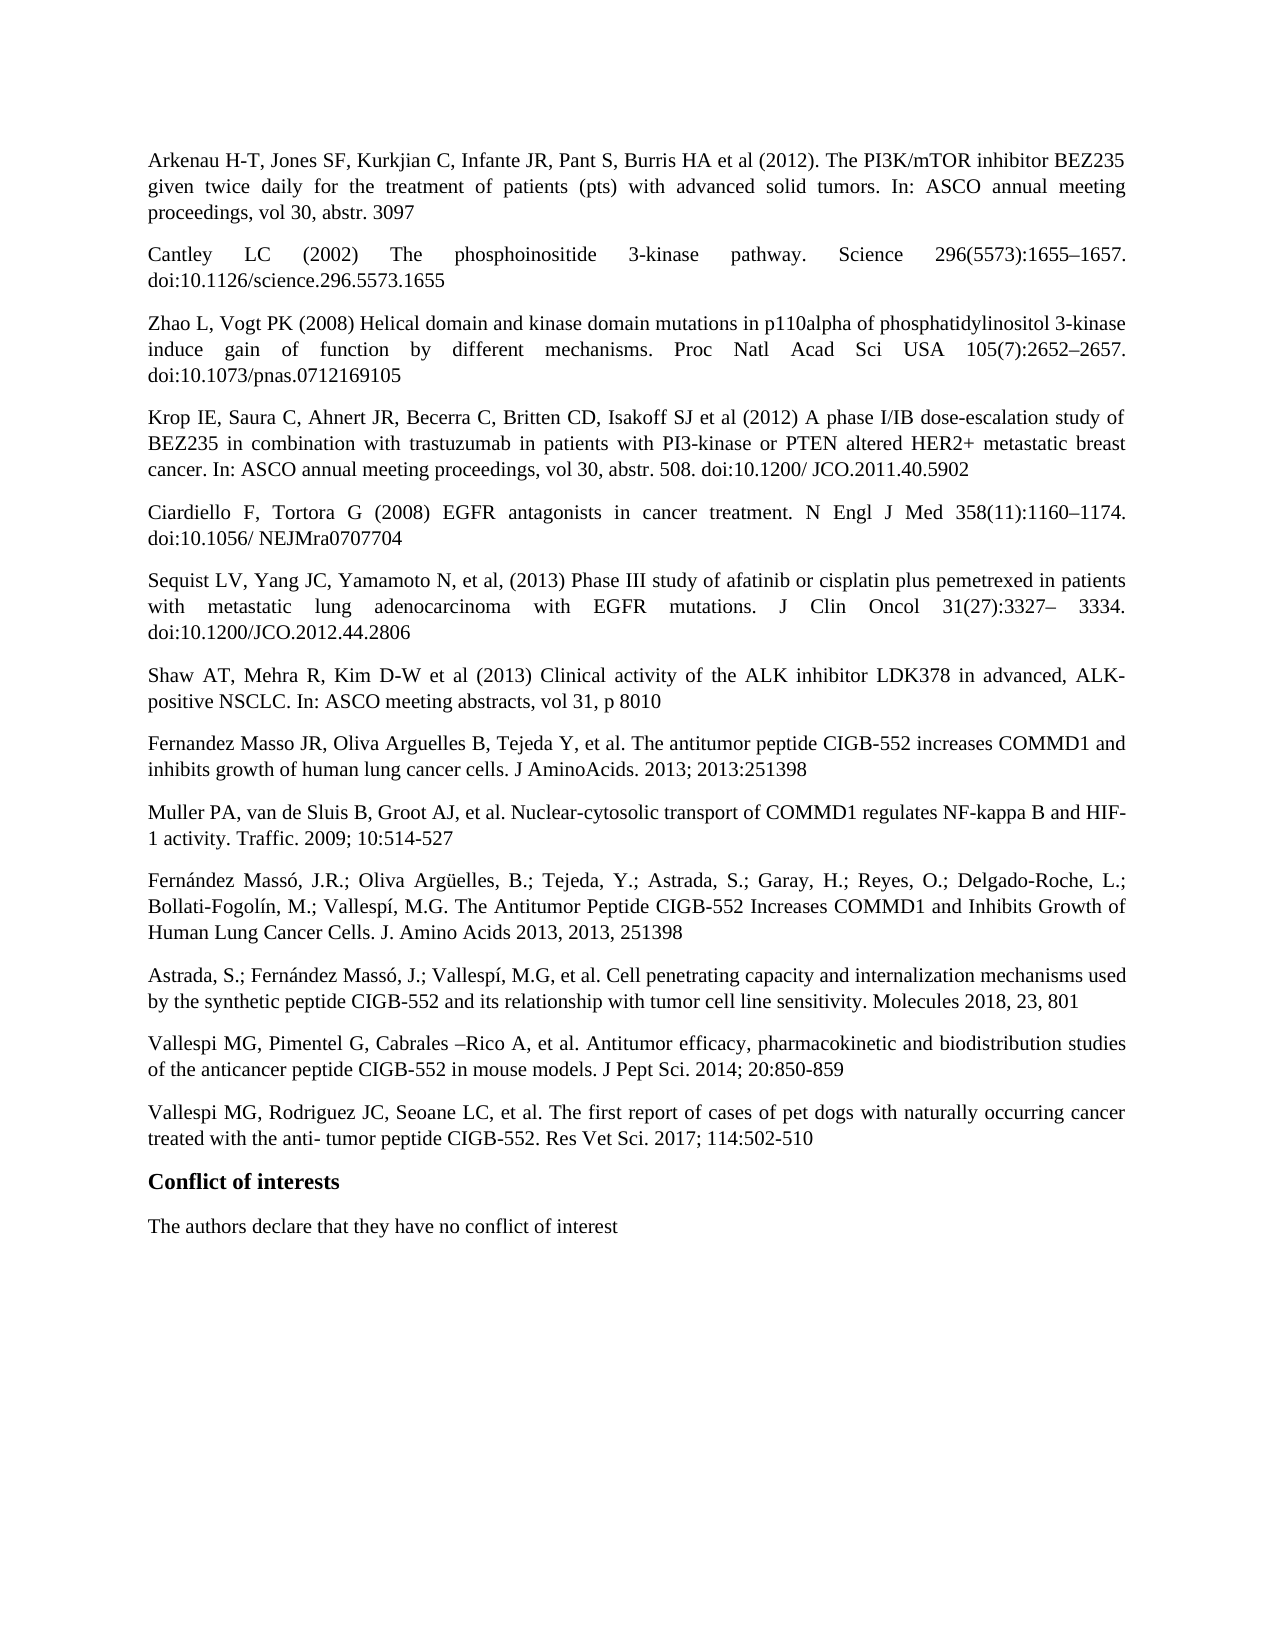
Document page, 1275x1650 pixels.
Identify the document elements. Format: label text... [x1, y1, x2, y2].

text Zhao L, Vogt PK (2008) Helical domain and kinase domain mutations in p110alpha of phosphatidylinositol 3-kinase induce gain of function by different mechanisms. Proc Natl Acad Sci USA 105(7):2652–2657. doi:10.1073/pnas.0712169105 [148, 311, 1127, 387]
text Fernández Massó, J.R.; Oliva Argüelles, B.; Tejeda, Y.; Astrada, S.; Garay, H.; Reyes, O.; Delgado-Roche, L.; Bollati-Fogolín, M.; Vallespí, M.G. The Antitumor Peptide CIGB-552 Increases COMMD1 and Inhibits Growth of Human Lung Cancer Cells. J. Amino Acids 2013, 2013, 251398 [148, 868, 1127, 944]
text Muller PA, van de Sluis B, Groot AJ, et al. Nuclear-cytosolic transport of COMMD1 regulates NF-kappa B and HIF-1 activity. Traffic. 2009; 10:514-527 [148, 800, 1127, 850]
text Sequist LV, Yang JC, Yamamoto N, et al, (2013) Phase III study of afatinib or cisplatin plus pemetrexed in patients with metastatic lung adenocarcinoma with EGFR mutations. J Clin Oncol 31(27):3327– 3334. doi:10.1200/JCO.2012.44.2806 [148, 568, 1127, 644]
text Ciardiello F, Tortora G (2008) EGFR antagonists in cancer treatment. N Engl J Med 358(11):1160–1174. doi:10.1056/ NEJMra0707704 [148, 500, 1127, 550]
text Cantley LC (2002) The phosphoinositide 3-kinase pathway. Science 296(5573):1655–1657. doi:10.1126/science.296.5573.1655 [148, 242, 1127, 292]
text Krop IE, Saura C, Ahnert JR, Becerra C, Britten CD, Isakoff SJ et al (2012) A phase I/IB dose-escalation study of BEZ235 in combination with trastuzumab in patients with PI3-kinase or PTEN altered HER2+ metastatic breast cancer. In: ASCO annual meeting proceedings, vol 30, abstr. 508. doi:10.1200/ JCO.2011.40.5902 [148, 405, 1127, 481]
text Conflict of interests [148, 1168, 1127, 1195]
text Arkenau H-T, Jones SF, Kurkjian C, Infante JR, Pant S, Burris HA et al (2012). The PI3K/mTOR inhibitor BEZ235 given twice daily for the treatment of patients (pts) with advanced solid tumors. In: ASCO annual meeting proceedings, vol 30, abstr. 3097 [148, 148, 1127, 224]
text Fernandez Masso JR, Oliva Arguelles B, Tejeda Y, et al. The antitumor peptide CIGB-552 increases COMMD1 and inhibits growth of human lung cancer cells. J AminoAcids. 2013; 2013:251398 [148, 731, 1127, 781]
text Vallespi MG, Rodriguez JC, Seoane LC, et al. The first report of cases of pet dogs with naturally occurring cancer treated with the anti- tumor peptide CIGB-552. Res Vet Sci. 2017; 114:502-510 [148, 1100, 1127, 1150]
text The authors declare that they have no conflict of interest [148, 1213, 1127, 1238]
text Vallespi MG, Pimentel G, Cabrales –Rico A, et al. Antitumor efficacy, pharmacokinetic and biodistribution studies of the anticancer peptide CIGB-552 in mouse models. J Pept Sci. 2014; 20:850-859 [148, 1031, 1127, 1081]
text Astrada, S.; Fernández Massó, J.; Vallespí, M.G, et al. Cell penetrating capacity and internalization mechanisms used by the synthetic peptide CIGB-552 and its relationship with tumor cell line sensitivity. Molecules 2018, 23, 801 [148, 963, 1127, 1013]
text Shaw AT, Mehra R, Kim D-W et al (2013) Clinical activity of the ALK inhibitor LDK378 in advanced, ALK-positive NSCLC. In: ASCO meeting abstracts, vol 31, p 8010 [148, 663, 1127, 713]
